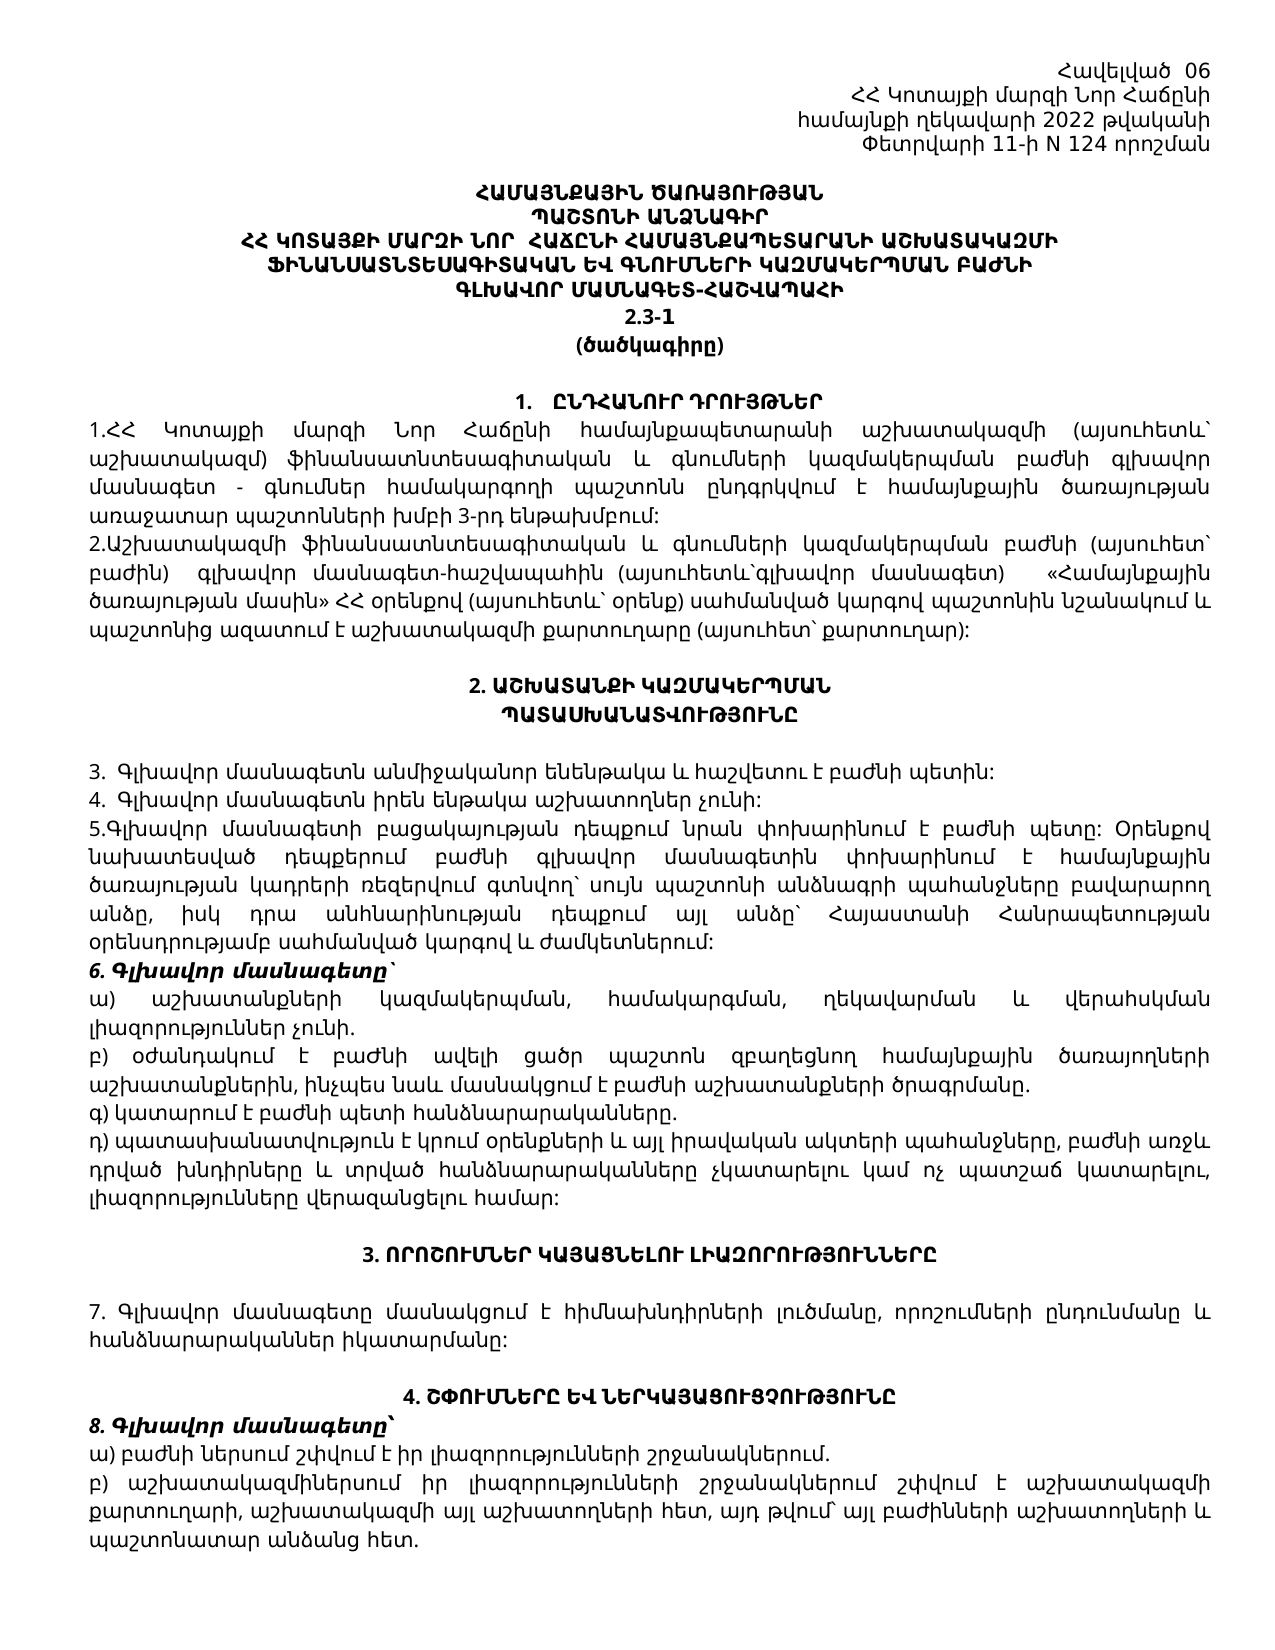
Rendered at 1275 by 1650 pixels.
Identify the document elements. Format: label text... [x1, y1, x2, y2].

text Փետրվարի 11-ի N 124 որոշման [764, 132, 1211, 156]
text գ) կատարում է բաժնի պետի հանձնարարականները. [89, 1098, 1211, 1127]
list ԸՆԴՀԱՆՈՒՐ ԴՐՈՒՅԹՆԵՐ [126, 387, 1211, 416]
text ՀՀ ԿՈՏԱՅՔԻ ՄԱՐԶԻ ՆՈՐ ՀԱՃԸՆԻ ՀԱՄԱՅՆՔԱՊԵՏԱՐԱՆԻ ԱՇԽԱՏԱԿԱԶՄԻ ՖԻՆԱՆՍԱՏՆՏԵՍԱԳԻՏԱԿԱՆ ԵՎ ԳՆՈՒՄՆԵՐԻ ԿԱԶՄԱԿԵՐՊՄԱՆ ԲԱԺՆԻ [89, 229, 1211, 278]
text բ) աշխատակազմիներսում իր լիազորությունների շրջանակներում շփվում է աշխատակազմի քարտուղարի, աշխատակազմի այլ աշխատողների հետ, այդ թվում՝ այլ բաժինների աշխատողների և պաշտոնատար անձանց հետ. [89, 1468, 1211, 1553]
text 4. ՇՓՈՒՄՆԵՐԸ ԵՎ ՆԵՐԿԱՅԱՑՈՒՑՉՈՒԹՅՈՒՆԸ [89, 1382, 1211, 1411]
text 2. ԱՇԽԱՏԱՆՔԻ ԿԱԶՄԱԿԵՐՊՄԱՆ [89, 672, 1211, 700]
text ա) բաժնի ներսում շփվում է իր լիազորությունների շրջանակներում. [89, 1439, 1211, 1468]
text դ) պատասխանատվություն է կրում օրենքների և այլ իրավական ակտերի պահանջները, բաժնի առջև դրված խնդիրները և տրված հանձնարարականները չկատարելու կամ ոչ պատշաճ կատարելու, լիազորությունները վերազանցելու համար: [89, 1127, 1211, 1212]
text բ) օժանդակում է բաԺնի ավելի ցածր պաշտոն զբաղեցնող համայնքային ծառայողների աշխատանքներին, ինչպես նաև մասնակցում է բաժնի աշխատանքների ծրագրմանը. [89, 1041, 1211, 1098]
text 5.Գլխավոր մասնագետի բացակայության դեպքում նրան փոխարինում է բաժնի պետը: Օրենքով նախատեսված դեպքերում բաժնի գլխավոր մասնագետին փոխարինում է համայնքային ծառայության կադրերի ռեզերվում գտնվող` սույն պաշտոնի անձնագրի պահանջները բավարարող անձը, իսկ դրա անհնարինության դեպքում այլ անձը` Հայաստանի Հանրապետության օրենսդրությամբ սահմանված կարգով և ժամկետներում: [89, 814, 1211, 956]
text (ծածկագիրը) [89, 330, 1211, 359]
text 3. Գլխավոր մասնագետն անմիջականոր ենենթակա և հաշվետու է բաժնի պետին: [89, 757, 1211, 785]
text 8. Գլխավոր մասնագետը՝ [89, 1411, 1211, 1439]
text 1.ՀՀ Կոտայքի մարզի Նոր Հաճընի համայնքապետարանի աշխատակազմի (այսուհետև` աշխատակազմ) ֆինանսատնտեսագիտական և գնումների կազմակերպման բաժնի գլխավոր մասնագետ - գնումներ համակարգողի պաշտոնն ընդգրկվում է համայնքային ծառայության առաջատար պաշտոնների խմբի 3-րդ ենթախմբում: [89, 416, 1211, 529]
text ՀԱՄԱՅՆՔԱՅԻՆ ԾԱՌԱՅՈՒԹՅԱՆ [89, 181, 1211, 205]
text 3. ՈՐՈՇՈՒՄՆԵՐ ԿԱՅԱՑՆԵԼՈՒ ԼԻԱԶՈՐՈՒԹՅՈՒՆՆԵՐԸ [89, 1240, 1211, 1269]
text ՊԱՏԱՍԽԱՆԱՏՎՈՒԹՅՈՒՆԸ [89, 700, 1211, 728]
text ՀՀ Կոտայքի մարզի Նոր Հաճընի համայնքի ղեկավարի 2022 թվականի [764, 83, 1211, 132]
text ԳԼԽԱՎՈՐ ՄԱՍՆԱԳԵՏ-ՀԱՇՎԱՊԱՀԻ [89, 278, 1211, 302]
text 6. Գլխավոր մասնագետը` [89, 956, 1211, 984]
text Հավելված 06 [764, 59, 1211, 83]
text 4. Գլխավոր մասնագետն իրեն ենթակա աշխատողներ չունի: [89, 785, 1211, 814]
text ՊԱՇՏՈՆԻ ԱՆՁՆԱԳԻՐ [89, 205, 1211, 229]
text 7. Գլխավոր մասնագետը մասնակցում է հիմնախնդիրների լուծմանը, որոշումների ընդունմանը և հանձնարարականներ իկատարմանը: [89, 1297, 1211, 1354]
text 2.Աշխատակազմի ֆինանսատնտեսագիտական և գնումների կազմակերպման բաժնի (այսուհետ` բաժին) գլխավոր մասնագետ-հաշվապահին (այսուհետև`գլխավոր մասնագետ) «Համայնքային ծառայության մասին» ՀՀ օրենքով (այսուհետև` օրենք) սահմանված կարգով պաշտոնին նշանակում և պաշտոնից ազատում է աշխատակազմի քարտուղարը (այսուհետ՝ քարտուղար): [89, 529, 1211, 643]
text 2.3-1 [89, 302, 1211, 330]
text ա) աշխատանքների կազմակերպման, համակարգման, ղեկավարման և վերահսկման լիազորություններ չունի. [89, 984, 1211, 1041]
